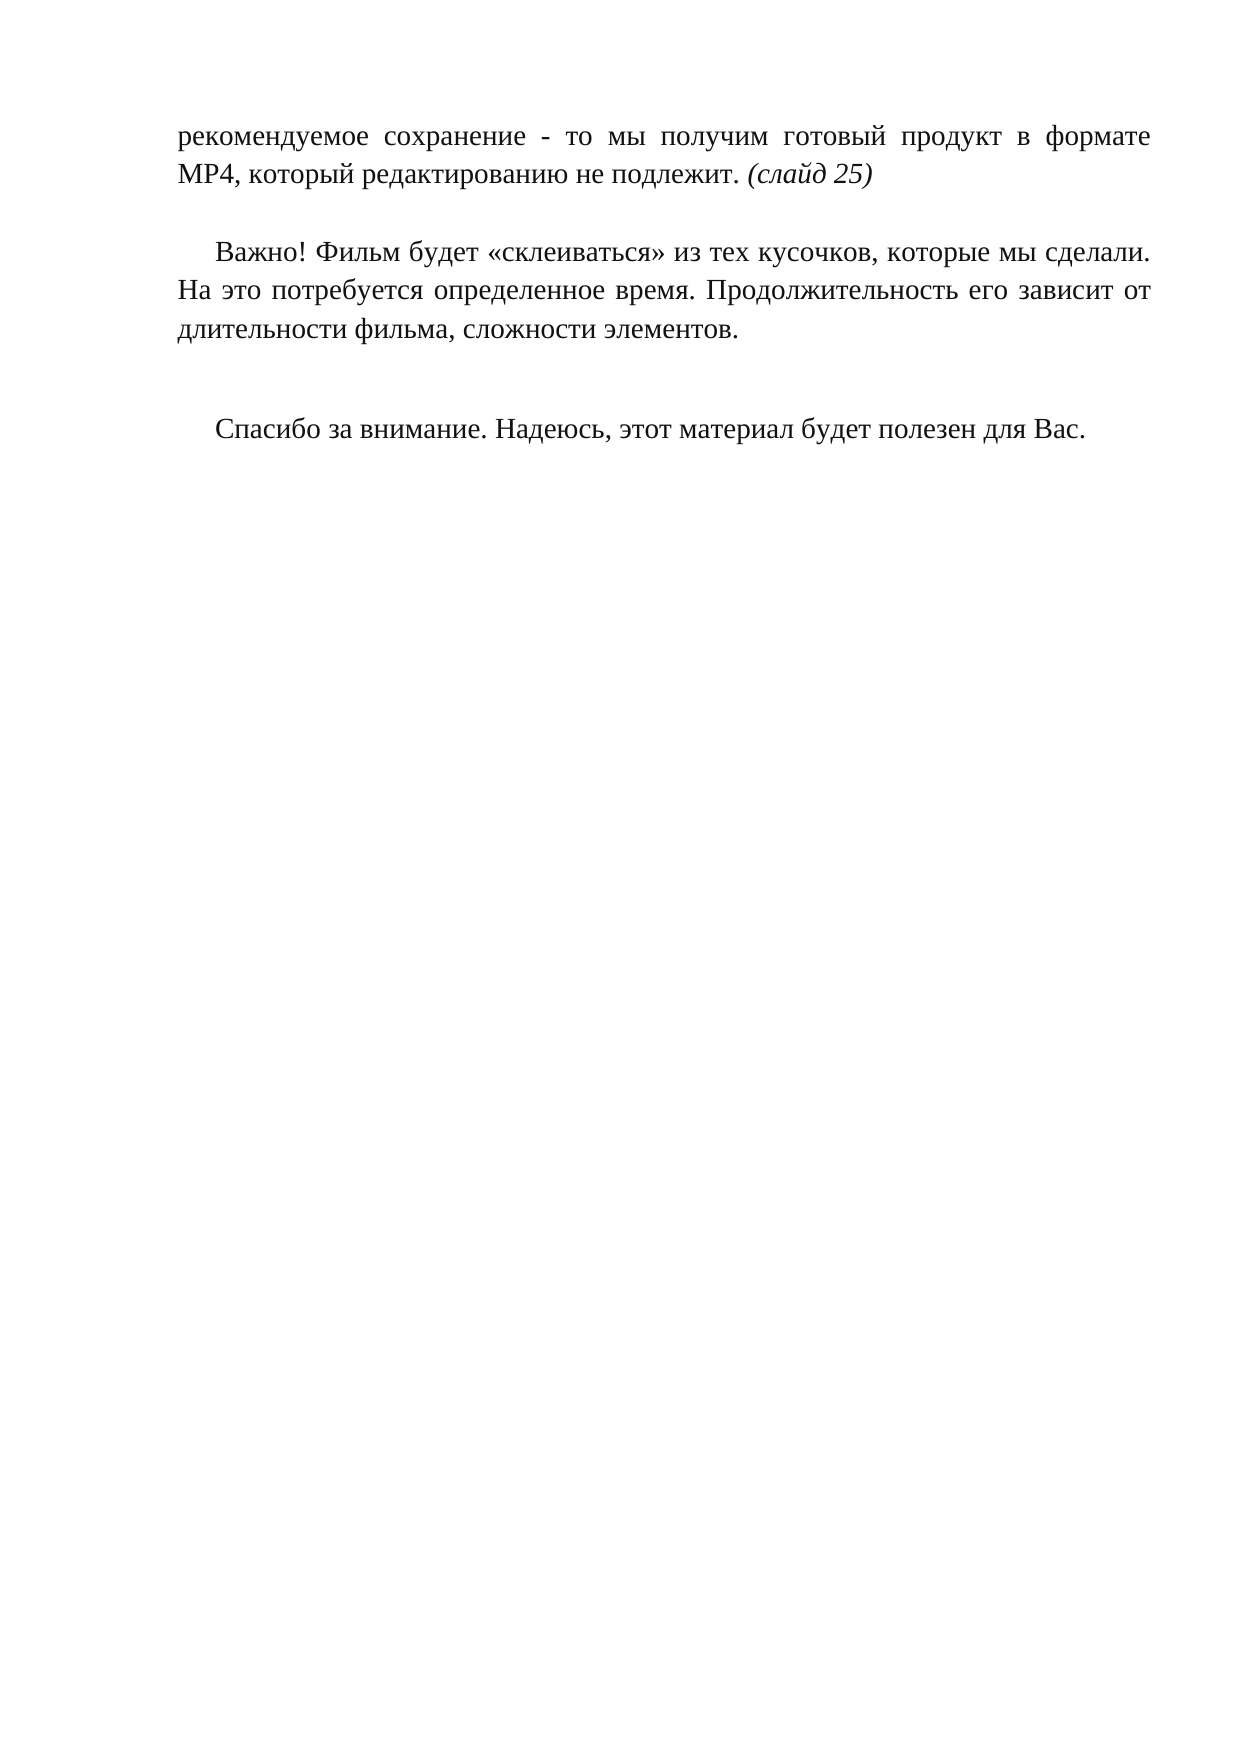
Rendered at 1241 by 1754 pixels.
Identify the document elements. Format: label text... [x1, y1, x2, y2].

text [177, 118, 1152, 190]
text Спасибо за внимание. Надеюсь, этот материал будет полезен для Вас. [177, 411, 1152, 445]
text Важно! Фильм будет «склеиваться» из тех кусочков, которые мы сделали. На это потребуется определенное время. Продолжительность его зависит от длительности фильма, сложности элементов. [177, 234, 1152, 344]
